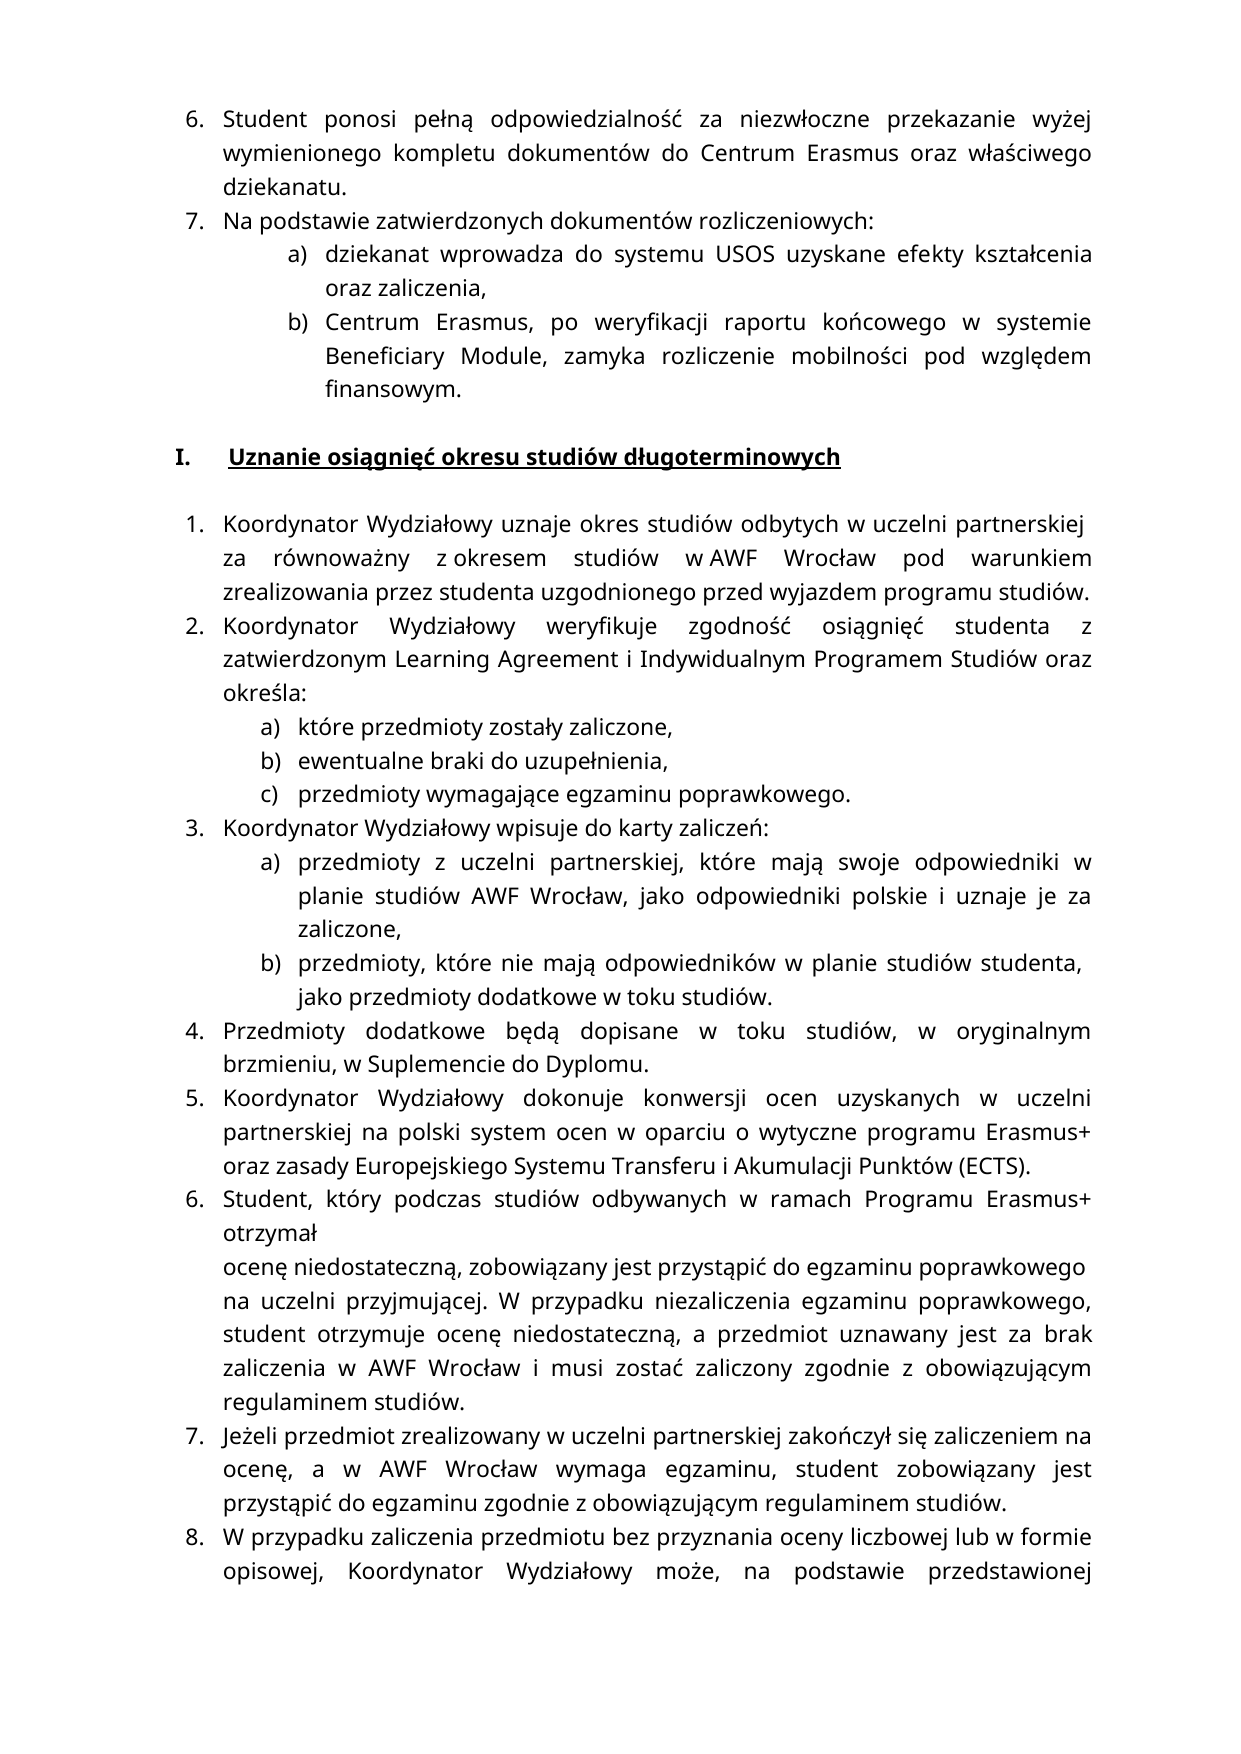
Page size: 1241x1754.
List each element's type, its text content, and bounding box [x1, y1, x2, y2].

list które przedmioty zostały zaliczone, [260, 711, 1093, 742]
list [185, 1521, 1093, 1586]
list Koordynator Wydziałowy dokonuje konwersji ocen uzyskanych w uczelni partnerskiej na polski system ocen w oparciu o wytyczne programu Erasmus+ oraz zasady Europejskiego Systemu Transferu i Akumulacji Punktów (ECTS). [185, 1082, 1093, 1181]
list Student ponosi pełną odpowiedzialność za niezwłoczne przekazanie wyżej wymienionego kompletu dokumentów do Centrum Erasmus oraz właściwego dziekanatu. [185, 103, 1093, 202]
list Koordynator Wydziałowy uznaje okres studiów odbytych w uczelni partnerskiej za równoważny z okresem studiów w AWF Wrocław pod warunkiem zrealizowania przez studenta uzgodnionego przed wyjazdem programu studiów. [185, 508, 1093, 607]
list Jeżeli przedmiot zrealizowany w uczelni partnerskiej zakończył się zaliczeniem na ocenę, a w AWF Wrocław wymaga egzaminu, student zobowiązany jest przystąpić do egzaminu zgodnie z obowiązującym regulaminem studiów. [185, 1420, 1093, 1518]
list ewentualne braki do uzupełnienia, [260, 745, 1093, 776]
list przedmioty z uczelni partnerskiej, które mają swoje odpowiedniki w planie studiów AWF Wrocław, jako odpowiedniki polskie i uznaje je za zaliczone, [260, 846, 1093, 945]
list Uznanie osiągnięć okresu studiów długoterminowych [191, 441, 1093, 472]
list Na podstawie zatwierdzonych dokumentów rozliczeniowych: [185, 205, 1093, 236]
list przedmioty, które nie mają odpowiedników w planie studiów studenta, jako przedmioty dodatkowe w toku studiów. [260, 947, 1093, 1012]
list Student, który podczas studiów odbywanych w ramach Programu Erasmus+ otrzymał ocenę niedostateczną, zobowiązany jest przystąpić do egzaminu poprawkowego na uczelni przyjmującej. W przypadku niezaliczenia egzaminu poprawkowego, student otrzymuje ocenę niedostateczną, a przedmiot uznawany jest za brak zaliczenia w AWF Wrocław i musi zostać zaliczony zgodnie z obowiązującym regulaminem studiów. [185, 1183, 1093, 1417]
list przedmioty wymagające egzaminu poprawkowego. [260, 778, 1093, 810]
list Przedmioty dodatkowe będą dopisane w toku studiów, w oryginalnym brzmieniu, w Suplemencie do Dyplomu. [185, 1015, 1093, 1080]
list Koordynator Wydziałowy weryfikuje zgodność osiągnięć studenta z zatwierdzonym Learning Agreement i Indywidualnym Programem Studiów oraz określa: [185, 610, 1093, 708]
list Koordynator Wydziałowy wpisuje do karty zaliczeń: [185, 812, 1093, 843]
list Centrum Erasmus, po weryfikacji raportu końcowego w systemie Beneficiary Module, zamyka rozliczenie mobilności pod względem finansowym. [287, 306, 1093, 405]
list dziekanat wprowadza do systemu USOS uzyskane efekty kształcenia oraz zaliczenia, [287, 238, 1093, 303]
